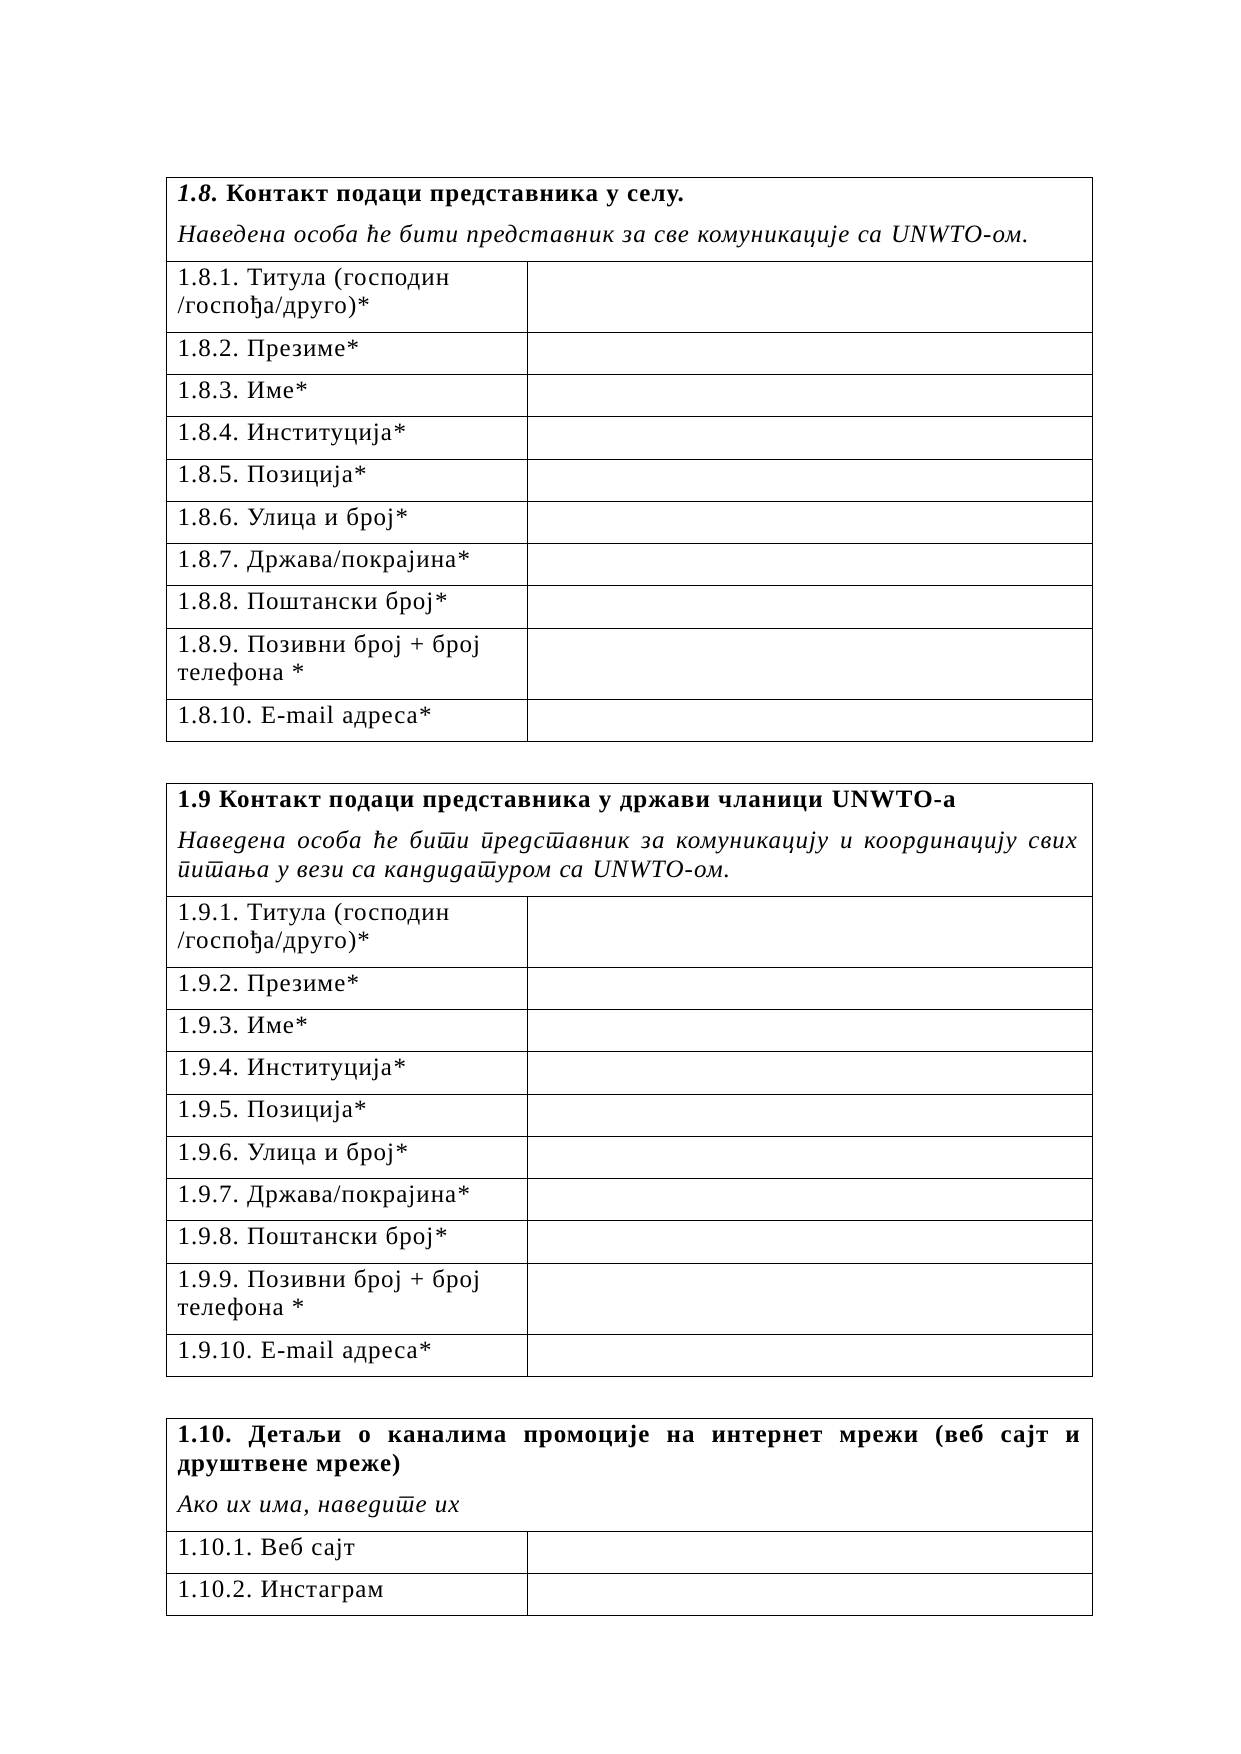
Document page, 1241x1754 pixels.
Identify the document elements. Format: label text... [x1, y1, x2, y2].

table_cell [528, 629, 1092, 699]
table_cell 1.9.5. Позиција* [167, 1095, 527, 1136]
table_cell 1.8.3. Име* [167, 375, 527, 416]
table_cell [528, 897, 1092, 967]
table_cell [528, 1010, 1092, 1051]
table_cell 1.9.1. Титула (господин /госпођа/друго)* [167, 897, 527, 967]
table_cell [528, 968, 1092, 1009]
table_cell [528, 1532, 1092, 1573]
table_cell [528, 1264, 1092, 1334]
table_cell [528, 1335, 1092, 1376]
table_cell [528, 333, 1092, 374]
table_cell 1.8.5. Позиција* [167, 460, 527, 501]
table_cell 1.9.9. Позивни број + број телефона * [167, 1264, 527, 1334]
table_cell 1.9.6. Улица и број* [167, 1137, 527, 1178]
table_cell 1.8.9. Позивни број + број телефона * [167, 629, 527, 699]
table_cell [528, 460, 1092, 501]
table_cell [528, 586, 1092, 628]
table_cell 1.10.1. Веб сајт [167, 1532, 527, 1573]
table_header 1.10. Детаљи о каналима промоције на интернет мрежи (веб сајт и друштвене мреже) Ако их има, наведите их [167, 1419, 1092, 1531]
table_cell 1.8.2. Презиме* [167, 333, 527, 374]
table_cell [528, 375, 1092, 416]
table_cell 1.9.8. Поштански број* [167, 1221, 527, 1263]
table_cell 1.9.10. E-mail адреса* [167, 1335, 527, 1376]
table_header 1.8. Контакт подаци представника у селу. Наведена особа ће бити представник за све комуникације са UNWTO-ом. [167, 178, 1092, 261]
table_cell [528, 544, 1092, 585]
table_cell 1.8.7. Држава/покрајина* [167, 544, 527, 585]
table_cell [528, 1574, 1092, 1615]
table_cell 1.8.8. Поштански број* [167, 586, 527, 628]
table_cell [528, 417, 1092, 458]
table_cell 1.8.6. Улица и број* [167, 502, 527, 543]
table_cell 1.9.3. Име* [167, 1010, 527, 1051]
table_cell 1.8.4. Институција* [167, 417, 527, 458]
table_cell [528, 1095, 1092, 1136]
table_cell [528, 1179, 1092, 1220]
table_cell 1.9.4. Институција* [167, 1052, 527, 1093]
table_cell 1.8.1. Титула (господин /госпођа/друго)* [167, 262, 527, 332]
table_cell [528, 1137, 1092, 1178]
table_cell [528, 700, 1092, 741]
table_cell [528, 1052, 1092, 1093]
table_header 1.9 Контакт подаци представника у држави чланици UNWTO-a Наведена особа ће бити представник за комуникацију и координацију свих питања у вези са кандидатуром са UNWTO-ом. [167, 784, 1092, 896]
table_cell [528, 1221, 1092, 1263]
table_cell [528, 262, 1092, 332]
table_cell 1.9.7. Држава/покрајина* [167, 1179, 527, 1220]
table_cell 1.9.2. Презиме* [167, 968, 527, 1009]
table_cell 1.10.2. Инстаграм [167, 1574, 527, 1615]
table_cell [528, 502, 1092, 543]
table_cell 1.8.10. E-mail адреса* [167, 700, 527, 741]
